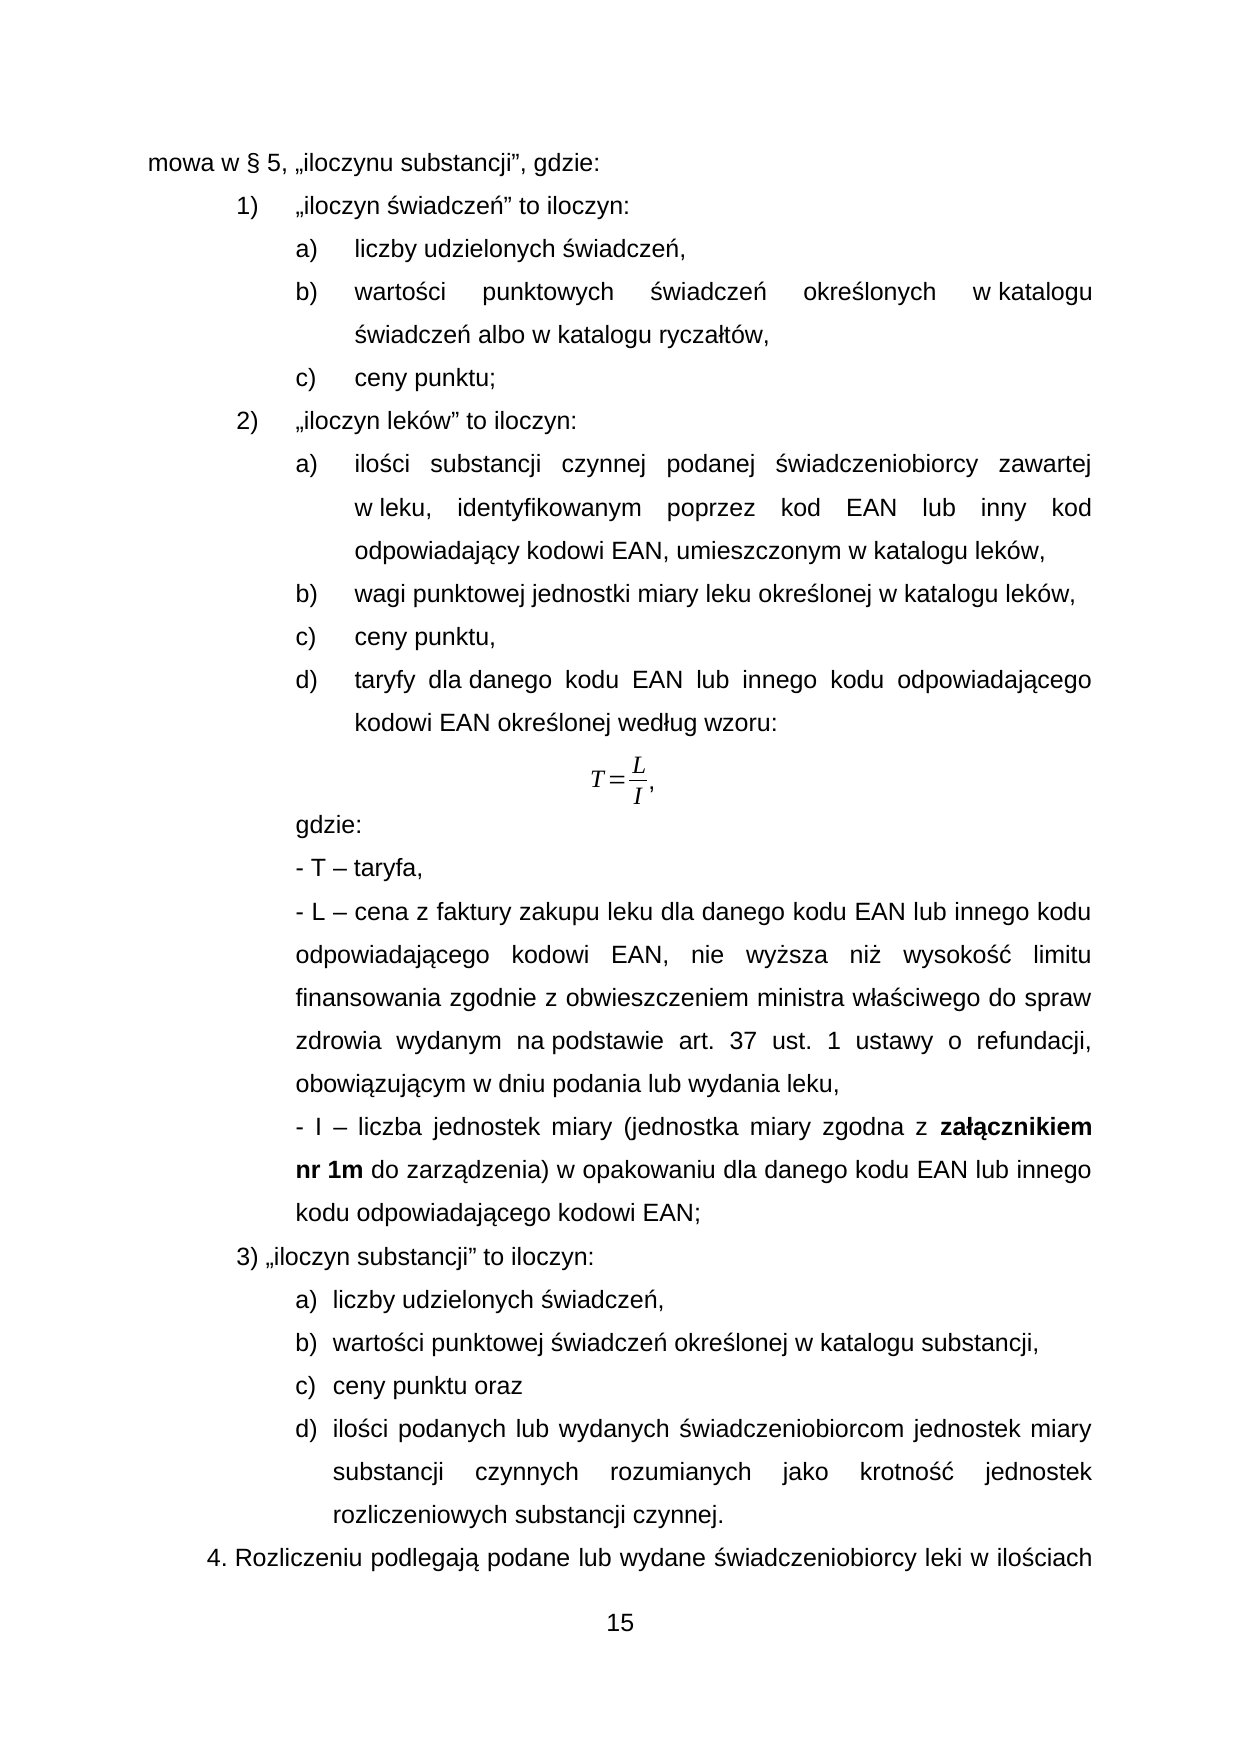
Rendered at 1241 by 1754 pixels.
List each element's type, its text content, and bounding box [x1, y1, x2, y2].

list „iloczyn świadczeń” to iloczyn: [236, 191, 1093, 219]
list wagi punktowej jednostki miary leku określonej w katalogu leków, [295, 579, 1093, 608]
text - L – cena z faktury zakupu leku dla danego kodu EAN lub innego kodu odpowiadającego kodowi EAN, nie wyższa niż wysokość limitu finansowania zgodnie z obwieszczeniem ministra właściwego do spraw zdrowia wydanym na podstawie art. 37 ust. 1 ustawy o refundacji, obowiązującym w dniu podania lub wydania leku, [295, 897, 1093, 1098]
list ilości substancji czynnej podanej świadczeniobiorcy zawartej w leku, identyfikowanym poprzez kod EAN lub inny kod odpowiadający kodowi EAN, umieszczonym w katalogu leków, [295, 449, 1093, 564]
list ilości podanych lub wydanych świadczeniobiorcom jednostek miary substancji czynnych rozumianych jako krotność jednostek rozliczeniowych substancji czynnej. [295, 1414, 1093, 1529]
text gdzie: [295, 810, 1093, 839]
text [148, 148, 1093, 176]
list „iloczyn leków” to iloczyn: [236, 406, 1093, 435]
text 3) „iloczyn substancji” to iloczyn: [148, 1242, 1093, 1270]
list liczby udzielonych świadczeń, [295, 1285, 1093, 1313]
list ceny punktu, [295, 622, 1093, 651]
list liczby udzielonych świadczeń, [295, 234, 1093, 263]
list taryfy dla danego kodu EAN lub innego kodu odpowiadającego kodowi EAN określonej według wzoru: [295, 665, 1093, 737]
list ceny punktu; [295, 363, 1093, 392]
list ceny punktu oraz [295, 1371, 1093, 1400]
text , [555, 751, 1093, 810]
list wartości punktowych świadczeń określonych w katalogu świadczeń albo w katalogu ryczałtów, [295, 277, 1093, 349]
text - I – liczba jednostek miary (jednostka miary zgodna z załącznikiem nr 1m do zarządzenia) w opakowaniu dla danego kodu EAN lub innego kodu odpowiadającego kodowi EAN; [295, 1112, 1093, 1227]
text - T – taryfa, [295, 853, 1093, 882]
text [148, 1543, 1093, 1572]
list wartości punktowej świadczeń określonej w katalogu substancji, [295, 1328, 1093, 1357]
